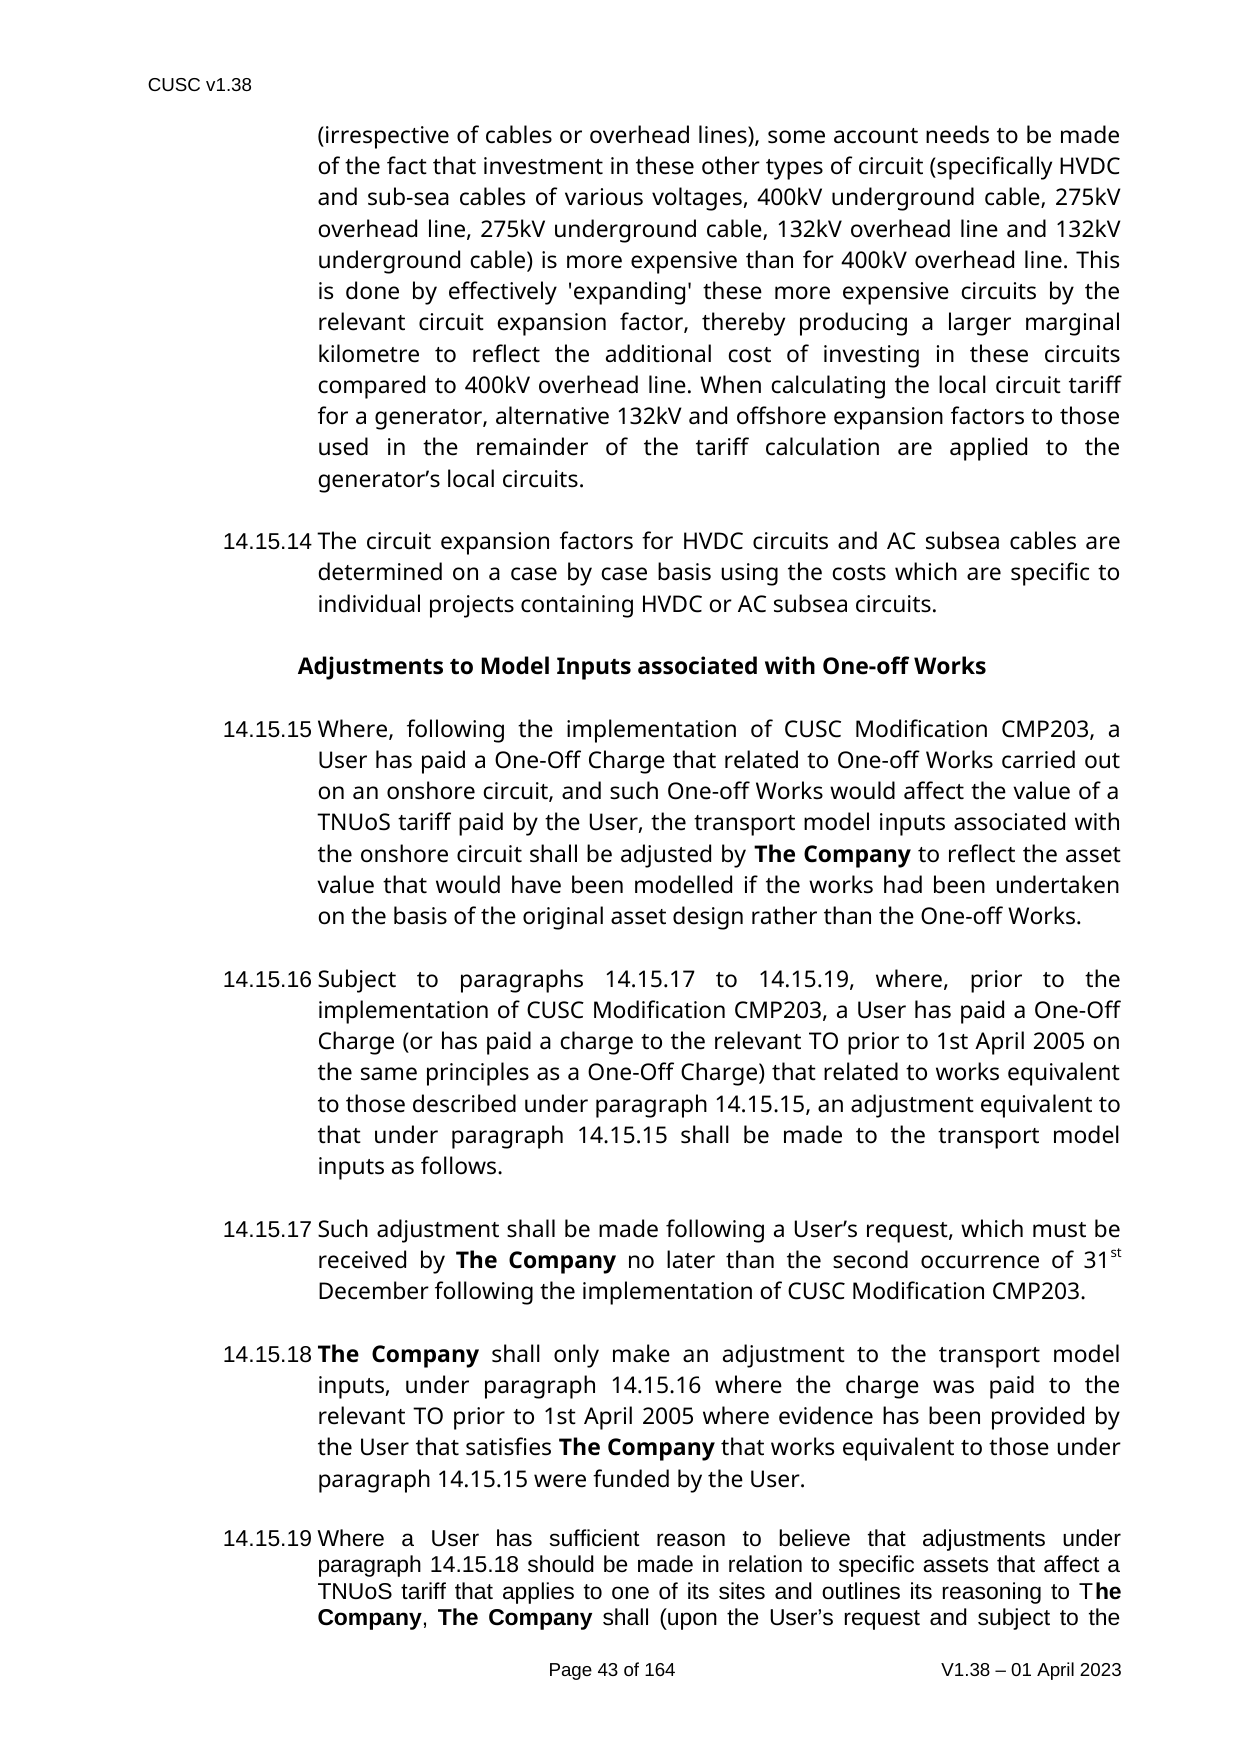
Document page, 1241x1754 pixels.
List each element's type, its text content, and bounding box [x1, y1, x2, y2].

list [223, 1525, 1121, 1630]
list Subject to paragraphs 14.15.17 to 14.15.19, where, prior to the implementation of CUSC Modification CMP203, a User has paid a One-Off Charge (or has paid a charge to the relevant TO prior to 1st April 2005 on the same principles as a One-Off Charge) that related to works equivalent to those described under paragraph 14.15.15, an adjustment equivalent to that under paragraph 14.15.15 shall be made to the transport model inputs as follows. [223, 962, 1121, 1181]
list The circuit expansion factors for HVDC circuits and AC subsea cables are determined on a case by case basis using the costs which are specific to individual projects containing HVDC or AC subsea circuits. [223, 525, 1121, 619]
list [223, 119, 1121, 494]
list Where, following the implementation of CUSC Modification CMP203, a User has paid a One-Off Charge that related to One-off Works carried out on an onshore circuit, and such One-off Works would affect the value of a TNUoS tariff paid by the User, the transport model inputs associated with the onshore circuit shall be adjusted by The Company to reflect the asset value that would have been modelled if the works had been undertaken on the basis of the original asset design rather than the One-off Works. [223, 712, 1121, 931]
list Such adjustment shall be made following a User’s request, which must be received by The Company no later than the second occurrence of 31st December following the implementation of CUSC Modification CMP203. [223, 1212, 1121, 1306]
text Adjustments to Model Inputs associated with One-off Works [223, 650, 1121, 681]
list The Company shall only make an adjustment to the transport model inputs, under paragraph 14.15.16 where the charge was paid to the relevant TO prior to 1st April 2005 where evidence has been provided by the User that satisfies The Company that works equivalent to those under paragraph 14.15.15 were funded by the User. [223, 1337, 1121, 1494]
